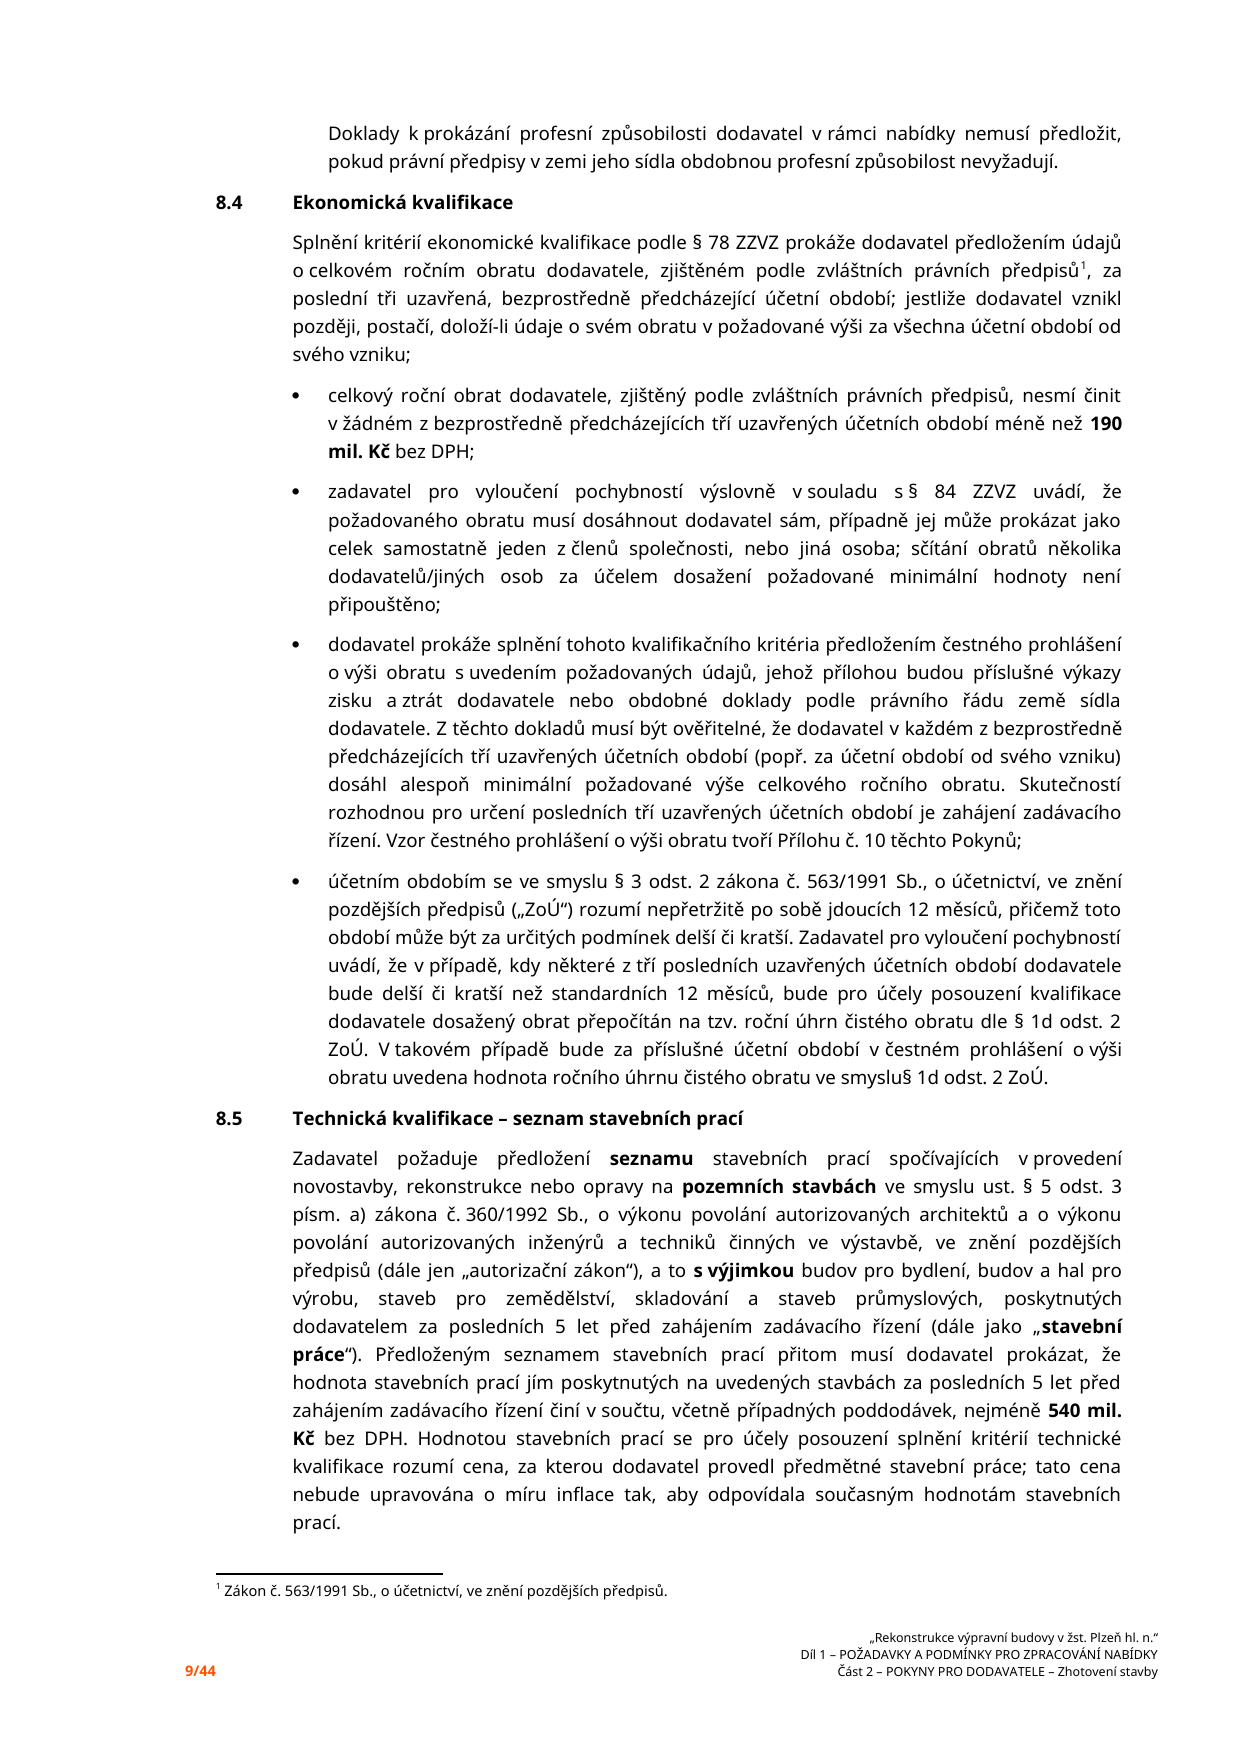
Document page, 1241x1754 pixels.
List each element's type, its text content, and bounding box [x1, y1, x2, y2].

list dodavatel prokáže splnění tohoto kvalifikačního kritéria předložením čestného prohlášení o výši obratu s uvedením požadovaných údajů, jehož přílohou budou příslušné výkazy zisku a ztrát dodavatele nebo obdobné doklady podle právního řádu země sídla dodavatele. Z těchto dokladů musí být ověřitelné, že dodavatel v každém z bezprostředně předcházejících tří uzavřených účetních období (popř. za účetní období od svého vzniku) dosáhl alespoň minimální požadované výše celkového ročního obratu. Skutečností rozhodnou pro určení posledních tří uzavřených účetních období je zahájení zadávacího řízení. Vzor čestného prohlášení o výši obratu tvoří Přílohu č. 10 těchto Pokynů; [292, 631, 1122, 853]
text Splnění kritérií ekonomické kvalifikace podle § 78 ZZVZ prokáže dodavatel předložením údajů o celkovém ročním obratu dodavatele, zjištěném podle zvláštních právních předpisů, za poslední tři uzavřená, bezprostředně předcházející účetní období; jestliže dodavatel vznikl později, postačí, doloží-li údaje o svém obratu v požadované výši za všechna účetní období od svého vzniku; [292, 230, 1122, 367]
text Ekonomická kvalifikace [216, 189, 1122, 215]
text Zadavatel požaduje předložení seznamu stavebních prací spočívajících v provedení novostavby, rekonstrukce nebo opravy na pozemních stavbách ve smyslu ust. § 5 odst. 3 písm. a) zákona č. 360/1992 Sb., o výkonu povolání autorizovaných architektů a o výkonu povolání autorizovaných inženýrů a techniků činných ve výstavbě, ve znění pozdějších předpisů (dále jen „autorizační zákon“), a to s výjimkou budov pro bydlení, budov a hal pro výrobu, staveb pro zemědělství, skladování a staveb průmyslových, poskytnutých dodavatelem za posledních 5 let před zahájením zadávacího řízení (dále jako „stavební práce“). Předloženým seznamem stavebních prací přitom musí dodavatel prokázat, že hodnota stavebních prací jím poskytnutých na uvedených stavbách za posledních 5 let před zahájením zadávacího řízení činí v součtu, včetně případných poddodávek, nejméně 540 mil. Kč bez DPH. Hodnotou stavebních prací se pro účely posouzení splnění kritérií technické kvalifikace rozumí cena, za kterou dodavatel provedl předmětné stavební práce; tato cena nebude upravována o míru inflace tak, aby odpovídala současným hodnotám stavebních prací. [292, 1145, 1122, 1535]
list účetním obdobím se ve smyslu § 3 odst. 2 zákona č. 563/1991 Sb., o účetnictví, ve znění pozdějších předpisů („ZoÚ“) rozumí nepřetržitě po sobě jdoucích 12 měsíců, přičemž toto období může být za určitých podmínek delší či kratší. Zadavatel pro vyloučení pochybností uvádí, že v případě, kdy některé z tří posledních uzavřených účetních období dodavatele bude delší či kratší než standardních 12 měsíců, bude pro účely posouzení kvalifikace dodavatele dosažený obrat přepočítán na tzv. roční úhrn čistého obratu dle § 1d odst. 2 ZoÚ. V takovém případě bude za příslušné účetní období v čestném prohlášení o výši obratu uvedena hodnota ročního úhrnu čistého obratu ve smyslu§ 1d odst. 2 ZoÚ. [292, 868, 1122, 1090]
list zadavatel pro vyloučení pochybností výslovně v souladu s § 84 ZZVZ uvádí, že požadovaného obratu musí dosáhnout dodavatel sám, případně jej může prokázat jako celek samostatně jeden z členů společnosti, nebo jiná osoba; sčítání obratů několika dodavatelů/jiných osob za účelem dosažení požadované minimální hodnoty není připouštěno; [292, 479, 1122, 616]
list celkový roční obrat dodavatele, zjištěný podle zvláštních právních předpisů, nesmí činit v žádném z bezprostředně předcházejících tří uzavřených účetních období méně než 190 mil. Kč bez DPH; [292, 382, 1122, 464]
text Doklady k prokázání profesní způsobilosti dodavatel v rámci nabídky nemusí předložit, pokud právní předpisy v zemi jeho sídla obdobnou profesní způsobilost nevyžadují. [328, 121, 1122, 174]
text Technická kvalifikace – seznam stavebních prací [216, 1105, 1122, 1130]
